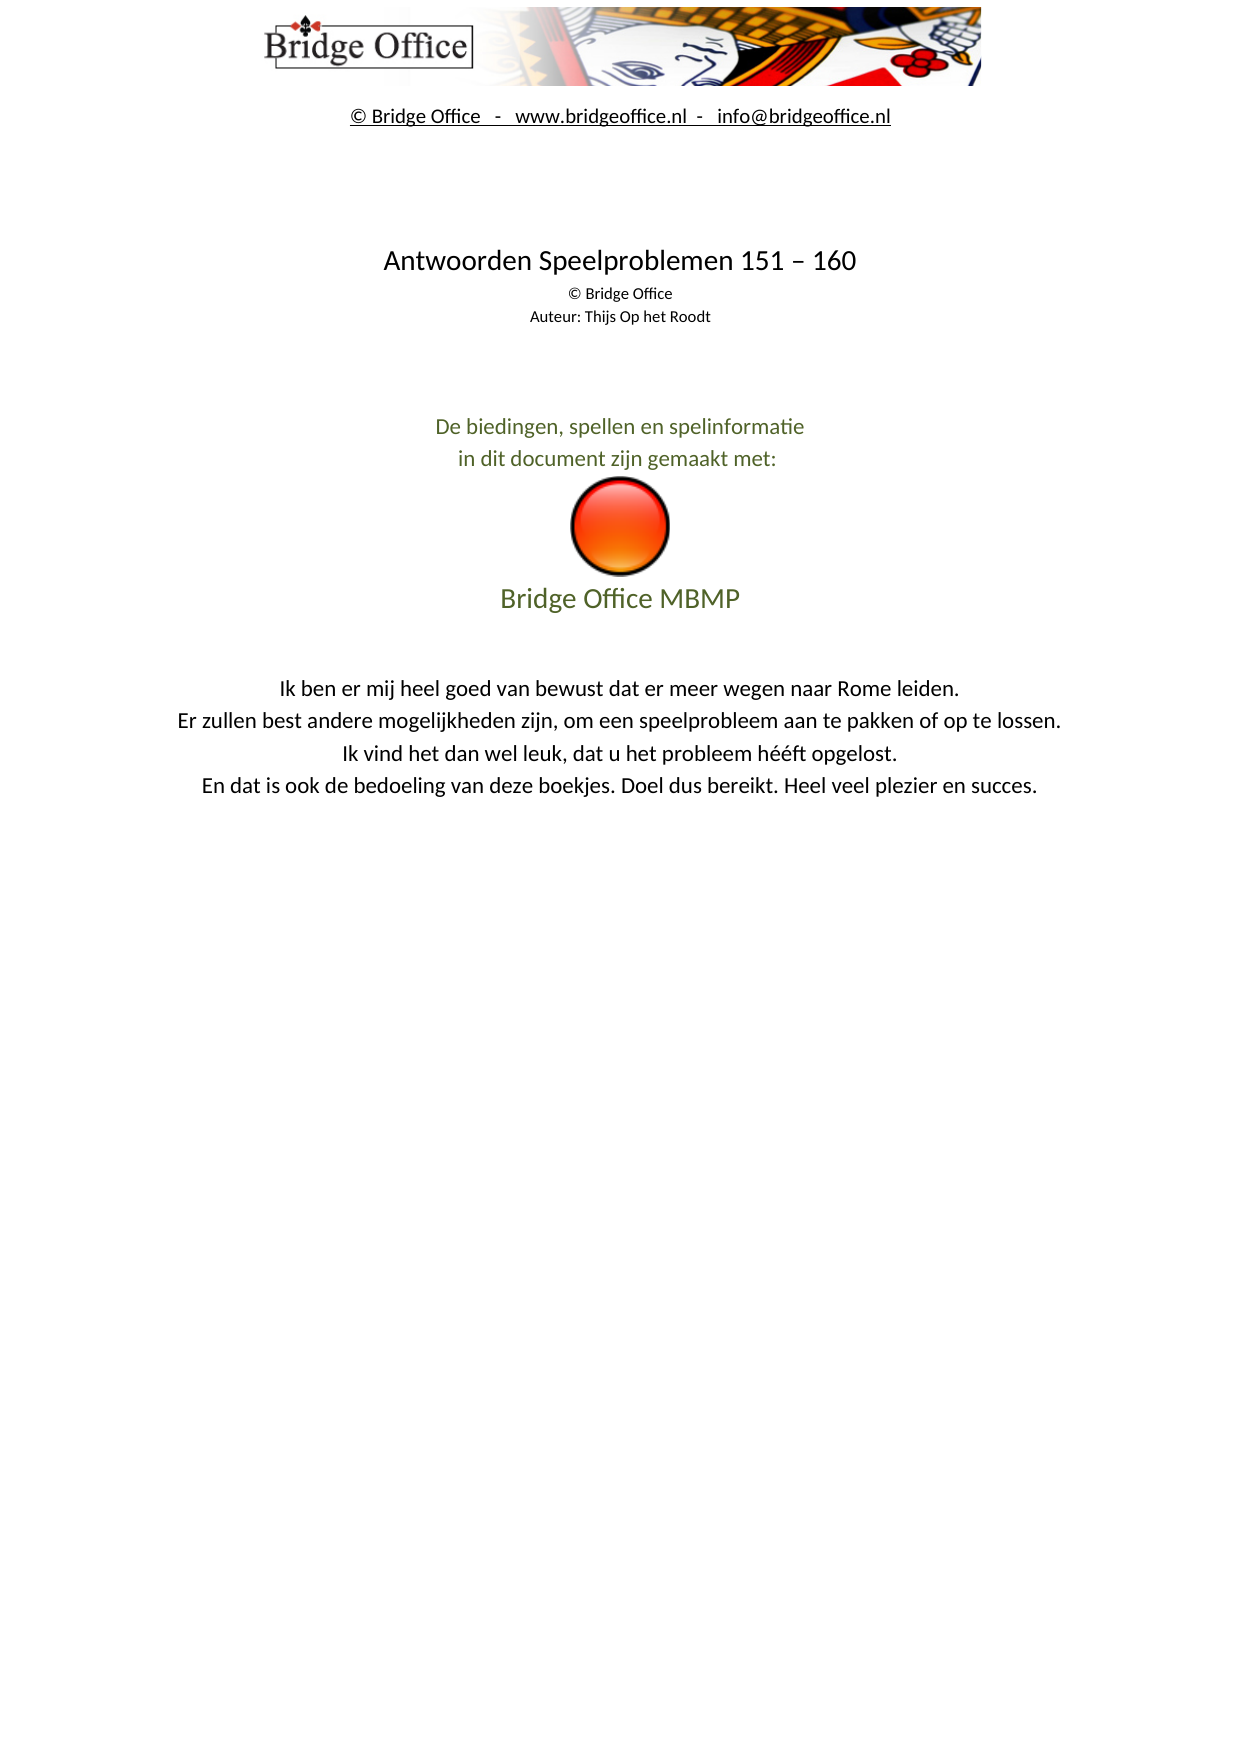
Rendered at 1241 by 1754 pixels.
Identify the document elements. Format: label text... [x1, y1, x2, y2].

text Bridge Office MBMP [148, 580, 1093, 616]
picture [237, 7, 980, 85]
text Ik ben er mij heel goed van bewust dat er meer wegen naar Rome leiden. Er zullen best andere mogelijkheden zijn, om een speelprobleem aan te pakken of op te lossen. Ik vind het dan wel leuk, dat u het probleem hééft opgelost. En dat is ook de bedoeling van deze boekjes. Doel dus bereikt. Heel veel plezier en succes. [148, 674, 1093, 799]
text © Bridge Office Auteur: Thijs Op het Roodt [148, 283, 1093, 327]
text Antwoorden Speelproblemen 151 – 160 [148, 242, 1093, 278]
picture [570, 476, 670, 577]
text De biedingen, spellen en spelinformatie in dit document zijn gemaakt met: [148, 412, 1093, 576]
